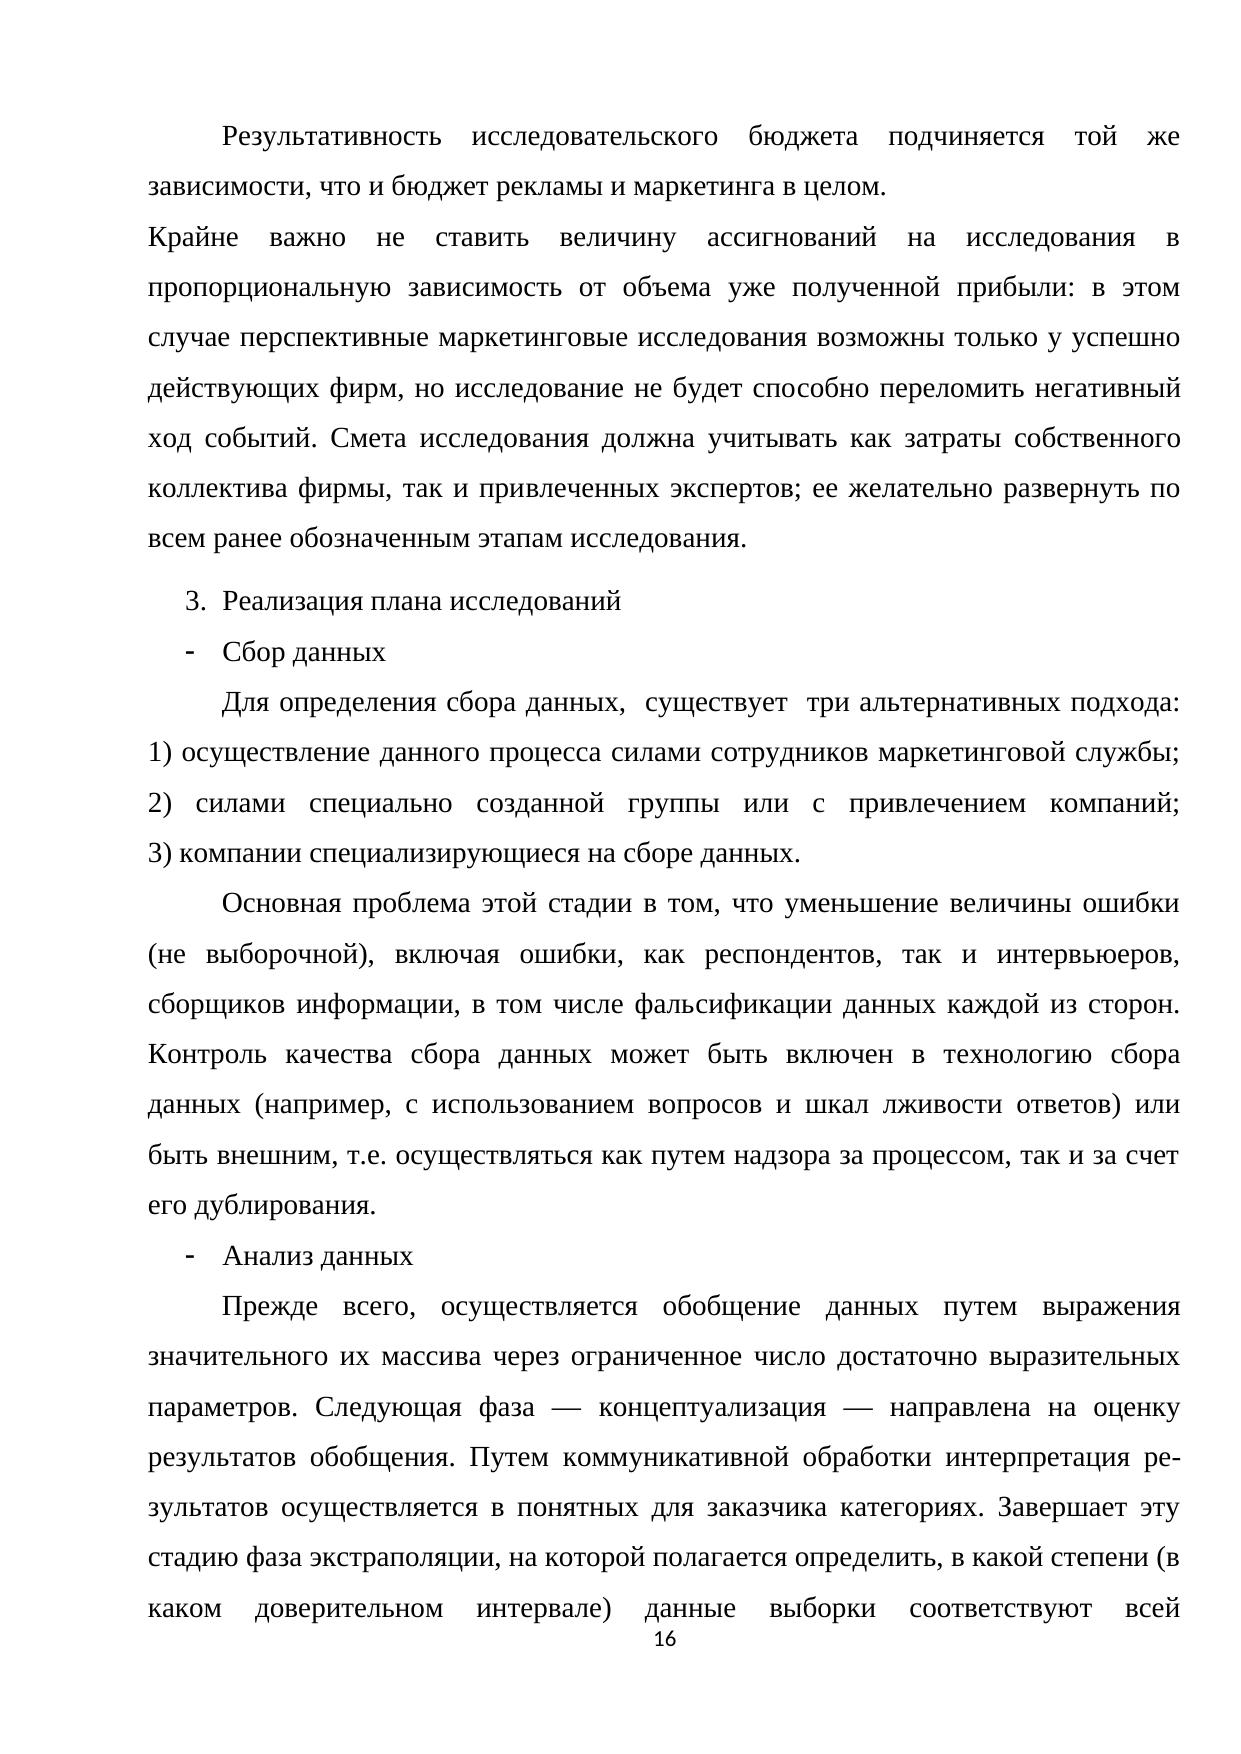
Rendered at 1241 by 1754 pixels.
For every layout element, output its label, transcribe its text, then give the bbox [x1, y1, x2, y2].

list Реализация плана исследований [185, 583, 1181, 617]
text Крайне важно не ставить величину ассигнований на исследования в пропорциональную зависимость от объема уже полученной прибыли: в этом случае перспективные маркетинговые исследования возможны только у успешно действующих фирм, но исследование не будет способно переломить негативный ход событий. Смета исследования должна учитывать как затраты собственного коллектива фирмы, так и привлеченных экспертов; ее желательно развернуть по всем ранее обозначенным этапам исследования. [148, 219, 1181, 554]
text Основная проблема этой стадии в том, что уменьшение величины ошибки (не выборочной), включая ошибки, как респондентов, так и интервьюеров, сборщиков информации, в том числе фальсификации данных каждой из сторон. Контроль качества сбора данных может быть включен в технологию сбора данных (например, с использованием вопросов и шкал лживости ответов) или быть внешним, т.е. осуществляться как путем надзора за процессом, так и за счет его дублирования. [148, 885, 1181, 1221]
list Сбор данных [185, 634, 1181, 667]
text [148, 1288, 1181, 1623]
list Результативность исследовательского бюджета подчиняется той же зависимости, что и бюджет рекламы и маркетинга в целом. [148, 118, 1181, 202]
list Анализ данных [185, 1238, 1181, 1271]
text Для определения сбора данных, существует три альтернативных подхода: 1) осуществление данного процесса силами сотрудников маркетинговой службы; 2) силами специально созданной группы или с привлечением компаний; 3) компании специализирующиеся на сборе данных. [148, 684, 1181, 869]
